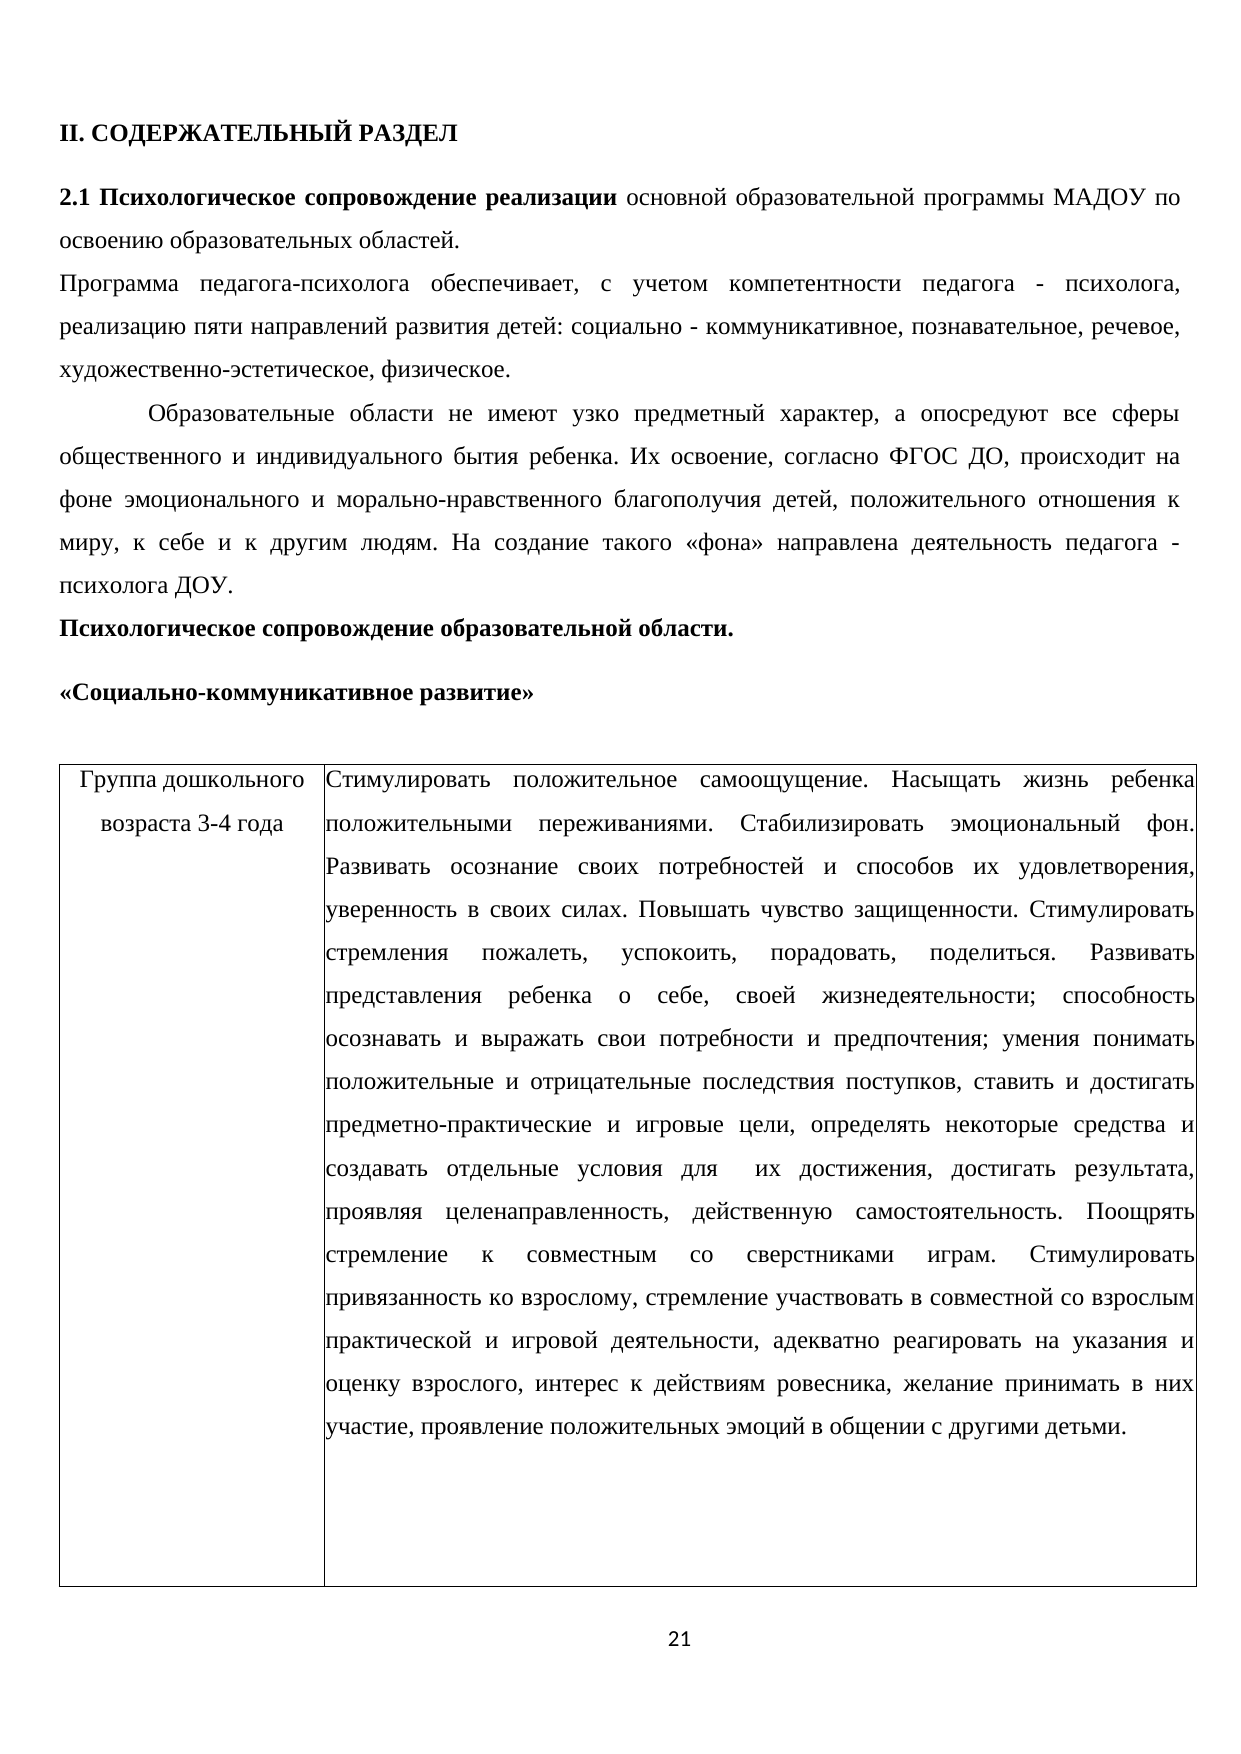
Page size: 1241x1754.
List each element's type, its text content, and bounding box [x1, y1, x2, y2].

text «Социально-коммуникативное развитие» [59, 677, 1181, 706]
list Программа педагога-психолога обеспечивает, с учетом компетентности педагога - психолога, реализацию пяти направлений развития детей: социально - коммуникативное, познавательное, речевое, художественно-эстетическое, физическое. [59, 268, 1181, 383]
list Психологическое сопровождение образовательной области. [59, 613, 1181, 642]
list 2.1 Психологическое сопровождение реализации основной образовательной программы МАДОУ по освоению образовательных областей. [59, 182, 1181, 254]
table_header Стимулировать положительное самоощущение. Насыщать жизнь ребенка положительными переживаниями. Стабилизировать эмоциональный фон. Развивать осознание своих потребностей и способов их удовлетворения, уверенность в своих силах. Повышать чувство защищенности. Стимулировать стремления пожалеть, успокоить, порадовать, поделиться. Развивать представления ребенка о себе, своей жизнедеятельности; способность осознавать и выражать свои потребности и предпочтения; умения понимать положительные и отрицательные последствия поступков, ставить и достигать предметно-практические и игровые цели, определять некоторые средства и создавать отдельные условия для их достижения, достигать результата, проявляя целенаправленность, действенную самостоятельность. Поощрять стремление к совместным со сверстниками играм. Стимулировать привязанность ко взрослому, стремление участвовать в совместной со взрослым практической и игровой деятельности, адекватно реагировать на указания и оценку взрослого, интерес к действиям ровесника, желание принимать в них участие, проявление положительных эмоций в общении с другими детьми. положительную самооценку. Побуждать к самостоятельному выполнению основных правил поведения и элементарных моральных норм в бытовых ситуациях, на занятиях, в свободной деятельности. Стимулировать проявления целенаправленности; потребность улучшать качество своей деятельности; проявление в играх положительных эмоций, доброжелательного отношения к сверстникам, добрых чувств к игрушкам, бережного отношения к игровому материалу; стимулировать стремление исправлять ошибки, проявлять социально одобряемое поведение в конкретной ситуации и избегать социально неодобряемых действий. Формировать поведение в соответствии с гендерными различиями; умения самостоятельно или с незначительной помощью взрослых преодолевать затруднения в деятельности, ставить предметно-практические, игровые, элементарные коммуникативные и познавательные цели и достигать их, определять средства и создавать условия для их достижения; достигать результата, проявляя действенную самостоятельность; развернуто отражать в речи цели, намерения, средства, условия и этапы их реализации, результат; называть выполняемые действия и их последовательность, предшествующие и последующие действия, отдельные эмоциональные состояния, как положительные, так и отрицательные; узнавать эмоции людей, с которыми общается; интерпретировать эмоции персонажей литературных и фольклорных произведений, а также людей, изображенных на картинах, эмоции, отраженные в музыкальных произведениях; называть некоторые средства эмоциональной выразительности, замечать нарушения правил и норм другими детьми, понимать положительные и отрицательные последствия своих поступков; на пути достижения цели противостоять отвлечениям, помехам. Развивать выразительность средств общения, диалогическое общение. Формировать внеситуативно-познавательную форму общения со взрослым, ситуативно-деловую форму общения со сверстниками. [325, 765, 1196, 1586]
list Образовательные области не имеют узко предметный характер, а опосредуют все сферы общественного и индивидуального бытия ребенка. Их освоение, согласно ФГОС ДО, происходит на фоне эмоционального и морально-нравственного благополучия детей, положительного отношения к миру, к себе и к другим людям. На создание такого «фона» направлена деятельность педагога - психолога ДОУ. [59, 398, 1181, 599]
table_header Группа дошкольного возраста 3-4 года [60, 765, 324, 1586]
text II. СОДЕРЖАТЕЛЬНЫЙ РАЗДЕЛ [59, 118, 1181, 147]
